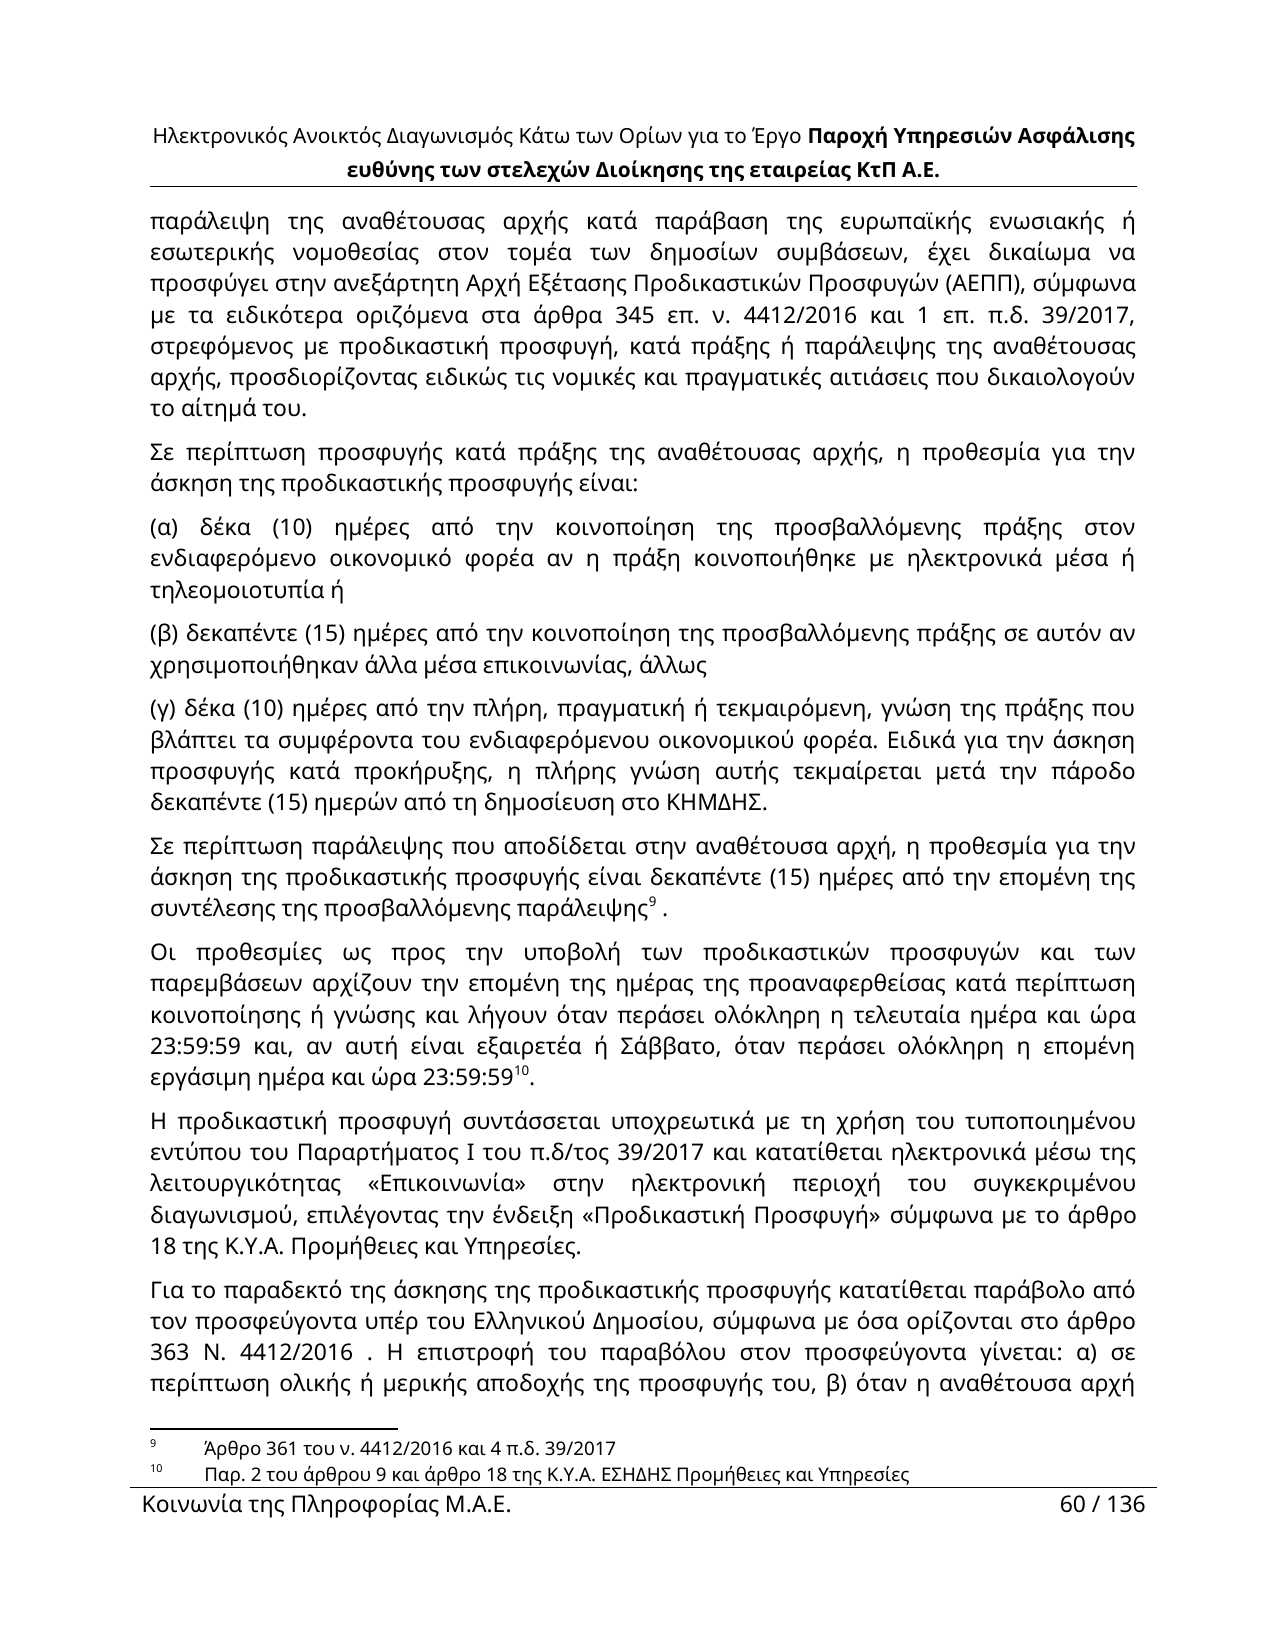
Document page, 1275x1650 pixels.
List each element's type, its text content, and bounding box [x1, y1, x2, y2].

text (α) δέκα (10) ημέρες από την κοινοποίηση της προσβαλλόμενης πράξης στον ενδιαφερόμενο οικονομικό φορέα αν η πράξη κοινοποιήθηκε με ηλεκτρονικά μέσα ή τηλεομοιοτυπία ή [150, 511, 1137, 605]
text (β) δεκαπέντε (15) ημέρες από την κοινοποίηση της προσβαλλόμενης πράξης σε αυτόν αν χρησιμοποιήθηκαν άλλα μέσα επικοινωνίας, άλλως [150, 617, 1137, 680]
text (γ) δέκα (10) ημέρες από την πλήρη, πραγματική ή τεκμαιρόμενη, γνώση της πράξης που βλάπτει τα συμφέροντα του ενδιαφερόμενου οικονομικού φορέα. Ειδικά για την άσκηση προσφυγής κατά προκήρυξης, η πλήρης γνώση αυτής τεκμαίρεται μετά την πάροδο δεκαπέντε (15) ημερών από τη δημοσίευση στο ΚΗΜΔΗΣ. [150, 692, 1137, 817]
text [150, 1274, 1137, 1399]
text Οι προθεσμίες ως προς την υποβολή των προδικαστικών προσφυγών και των παρεμβάσεων αρχίζουν την επομένη της ημέρας της προαναφερθείσας κατά περίπτωση κοινοποίησης ή γνώσης και λήγουν όταν περάσει ολόκληρη η τελευταία ημέρα και ώρα 23:59:59 και, αν αυτή είναι εξαιρετέα ή Σάββατο, όταν περάσει ολόκληρη η επομένη εργάσιμη ημέρα και ώρα 23:59:59. [150, 936, 1137, 1092]
text Σε περίπτωση παράλειψης που αποδίδεται στην αναθέτουσα αρχή, η προθεσμία για την άσκηση της προδικαστικής προσφυγής είναι δεκαπέντε (15) ημέρες από την επομένη της συντέλεσης της προσβαλλόμενης παράλειψης . [150, 830, 1137, 924]
text Η προδικαστική προσφυγή συντάσσεται υποχρεωτικά με τη χρήση του τυποποιημένου εντύπου του Παραρτήματος Ι του π.δ/τος 39/2017 και κατατίθεται ηλεκτρονικά μέσω της λειτουργικότητας «Επικοινωνία» στην ηλεκτρονική περιοχή του συγκεκριμένου διαγωνισμού, επιλέγοντας την ένδειξη «Προδικαστική Προσφυγή» σύμφωνα με το άρθρο 18 της Κ.Υ.Α. Προμήθειες και Υπηρεσίες. [150, 1105, 1137, 1261]
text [150, 205, 1137, 424]
text Σε περίπτωση προσφυγής κατά πράξης της αναθέτουσας αρχής, η προθεσμία για την άσκηση της προδικαστικής προσφυγής είναι: [150, 436, 1137, 499]
